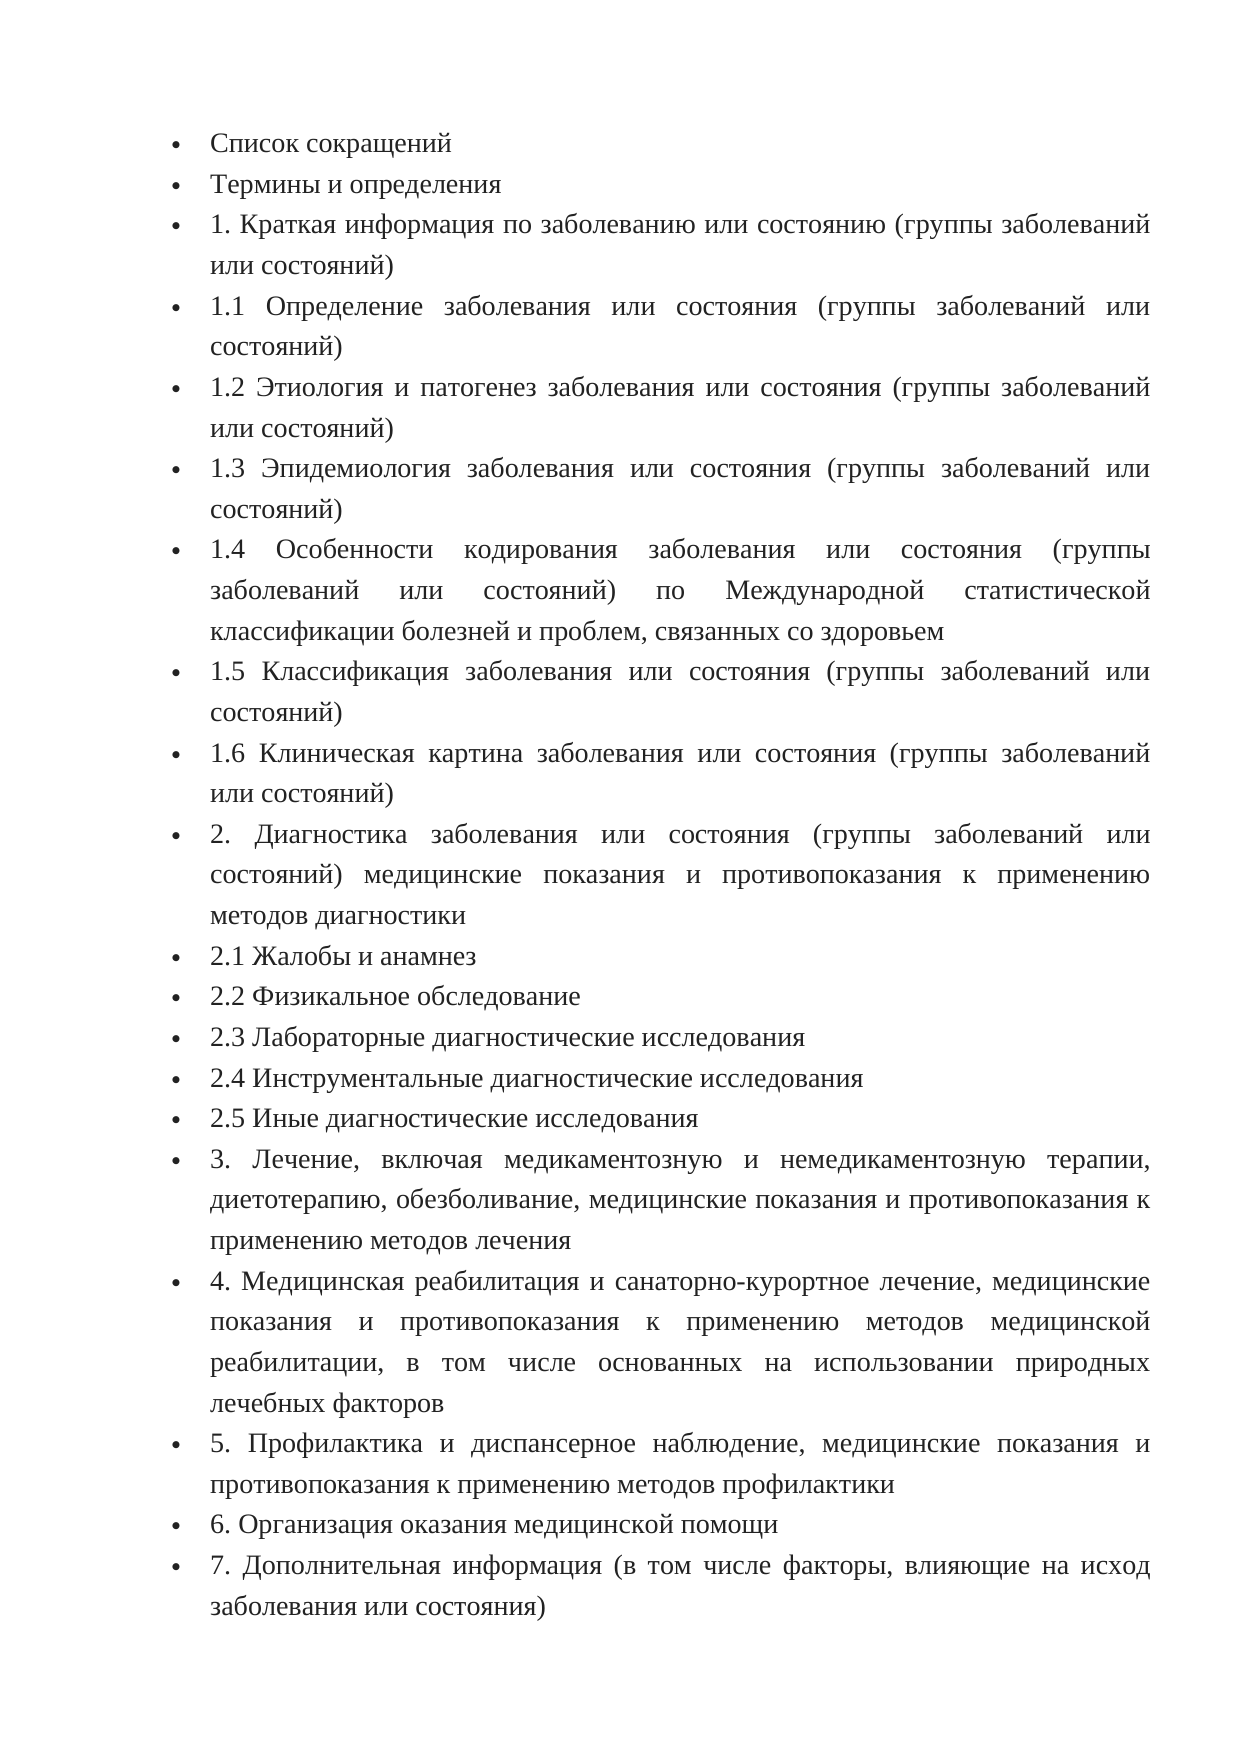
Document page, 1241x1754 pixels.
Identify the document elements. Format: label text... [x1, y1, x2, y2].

list Список сокращений [172, 118, 1152, 159]
list 1.2 Этиология и патогенез заболевания или состояния (группы заболеваний или состояний) [172, 362, 1152, 443]
list Термины и определения [172, 159, 1152, 199]
list 1.1 Определение заболевания или состояния (группы заболеваний или состояний) [172, 281, 1152, 362]
list 2.1 Жалобы и анамнез [172, 931, 1152, 971]
list 1.5 Классификация заболевания или состояния (группы заболеваний или состояний) [172, 646, 1152, 727]
list 1.3 Эпидемиология заболевания или состояния (группы заболеваний или состояний) [172, 443, 1152, 524]
list 4. Медицинская реабилитация и санаторно-курортное лечение, медицинские показания и противопоказания к применению методов медицинской реабилитации, в том числе основанных на использовании природных лечебных факторов [172, 1256, 1152, 1418]
list 6. Организация оказания медицинской помощи [172, 1499, 1152, 1540]
list 1. Краткая информация по заболеванию или состоянию (группы заболеваний или состояний) [172, 199, 1152, 281]
list 2. Диагностика заболевания или состояния (группы заболеваний или состояний) медицинские показания и противопоказания к применению методов диагностики [172, 809, 1152, 931]
list 2.2 Физикальное обследование [172, 971, 1152, 1012]
list 1.6 Клиническая картина заболевания или состояния (группы заболеваний или состояний) [172, 727, 1152, 809]
list 5. Профилактика и диспансерное наблюдение, медицинские показания и противопоказания к применению методов профилактики [172, 1418, 1152, 1499]
list 2.3 Лабораторные диагностические исследования [172, 1012, 1152, 1052]
list 2.5 Иные диагностические исследования [172, 1093, 1152, 1134]
list 3. Лечение, включая медикаментозную и немедикаментозную терапии, диетотерапию, обезболивание, медицинские показания и противопоказания к применению методов лечения [172, 1134, 1152, 1256]
list 7. Дополнительная информация (в том числе факторы, влияющие на исход заболевания или состояния) [172, 1540, 1152, 1621]
list 1.4 Особенности кодирования заболевания или состояния (группы заболеваний или состояний) по Международной статистической классификации болезней и проблем, связанных со здоровьем [172, 524, 1152, 646]
list 2.4 Инструментальные диагностические исследования [172, 1052, 1152, 1093]
